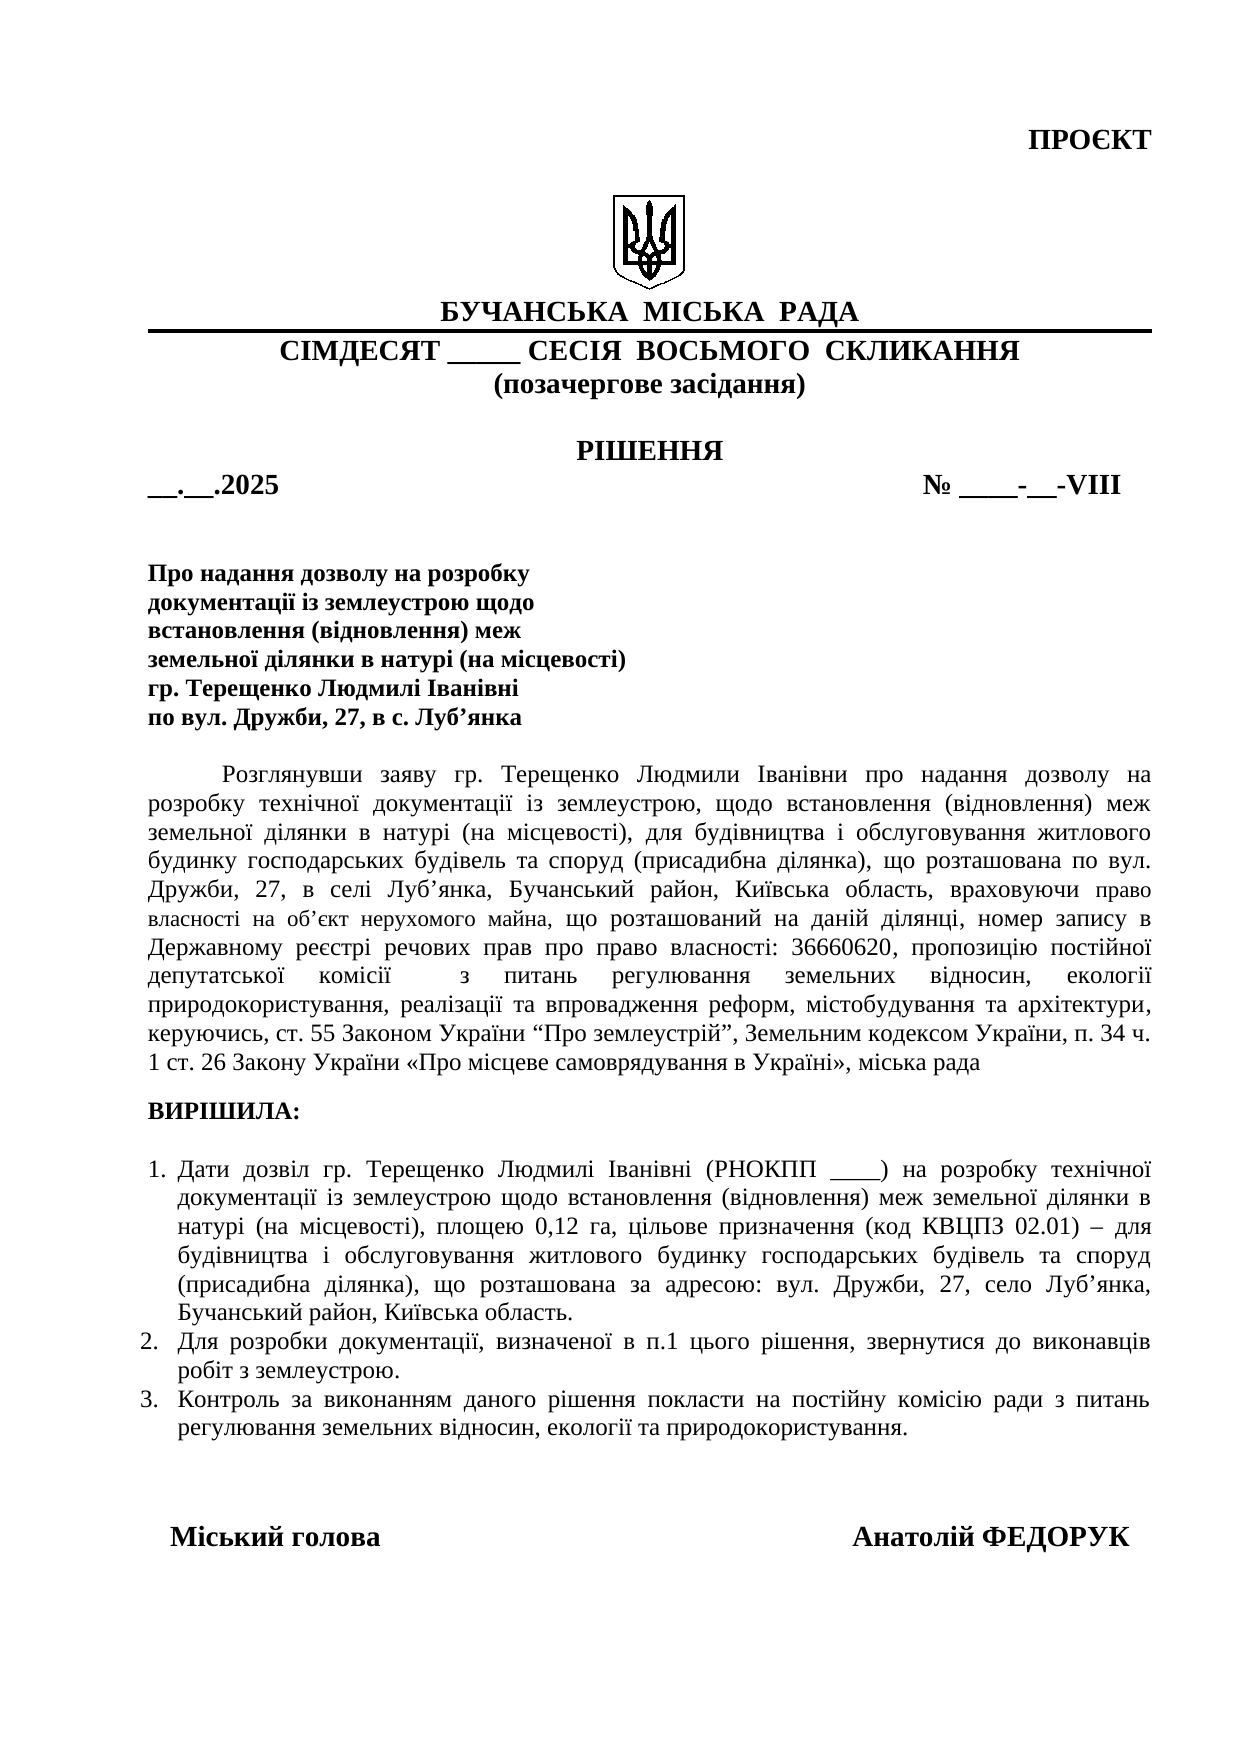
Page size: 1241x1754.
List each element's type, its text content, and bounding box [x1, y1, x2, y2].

text Міський голова Анатолій ФЕДОРУК [148, 1519, 1152, 1553]
text СІМДЕСЯТ _____ СЕСІЯ ВОСЬМОГО СКЛИКАННЯ [148, 333, 1152, 366]
text документації із землеустрою щодо [148, 587, 649, 615]
text __.__.2025 № ____-__-VІІІ [148, 467, 1152, 500]
text встановлення (відновлення) меж [148, 615, 649, 644]
list Для розробки документації, визначеної в п.1 цього рішення, звернутися до виконавців робіт з землеустрою. [140, 1326, 1152, 1384]
text гр. Терещенко Людмилі Іванівні [148, 673, 649, 702]
list Контроль за виконанням даного рішення покласти на постійну комісію ради з питань регулювання земельних відносин, екології та природокористування. [140, 1384, 1152, 1441]
text по вул. Дружби, 27, в с. Луб’янка [148, 702, 649, 730]
text Розглянувши заяву гр. Терещенко Людмили Іванівни про надання дозволу на розробку технічної документації із землеустрою, щодо встановлення (відновлення) меж земельної ділянки в натурі (на місцевості), для будівництва і обслуговування житлового будинку господарських будівель та споруд (присадибна ділянка), що розташована по вул. Дружби, 27, в селі Луб’янка, Бучанський район, Київська область, враховуючи право власності на об’єкт нерухомого майна, що розташований на даній ділянці, номер запису в Державному реєстрі речових прав про право власності: 36660620, пропозицію постійної депутатської комісії з питань регулювання земельних відносин, екології природокористування, реалізації та впровадження реформ, містобудування та архітектури, керуючись, ст. 55 Законом України “Про землеустрій”, Земельним кодексом України, п. 34 ч. 1 ст. 26 Закону України «Про місцеве самоврядування в Україні», міська рада [148, 759, 1152, 1075]
text ПРОЄКТ [148, 122, 1152, 156]
text ВИРІШИЛА: [148, 1096, 1152, 1125]
text земельної ділянки в натурі (на місцевості) [148, 644, 649, 673]
text РІШЕННЯ [148, 433, 1152, 467]
text (позачергове засідання) [148, 366, 1152, 400]
list Дати дозвіл гр. Терещенко Людмилі Іванівні (РНОКПП ____) на розробку технічної документації із землеустрою щодо встановлення (відновлення) меж земельної ділянки в натурі (на місцевості), площею 0,12 га, цільове призначення (код КВЦПЗ 02.01) – для будівництва і обслуговування житлового будинку господарських будівель та споруд (присадибна ділянка), що розташована за адресою: вул. Дружби, 27, село Луб’янка, Бучанський район, Київська область. [148, 1154, 1152, 1326]
text Про надання дозволу на розробку [148, 558, 649, 587]
text БУЧАНСЬКА МІСЬКА РАДА [148, 294, 1152, 329]
